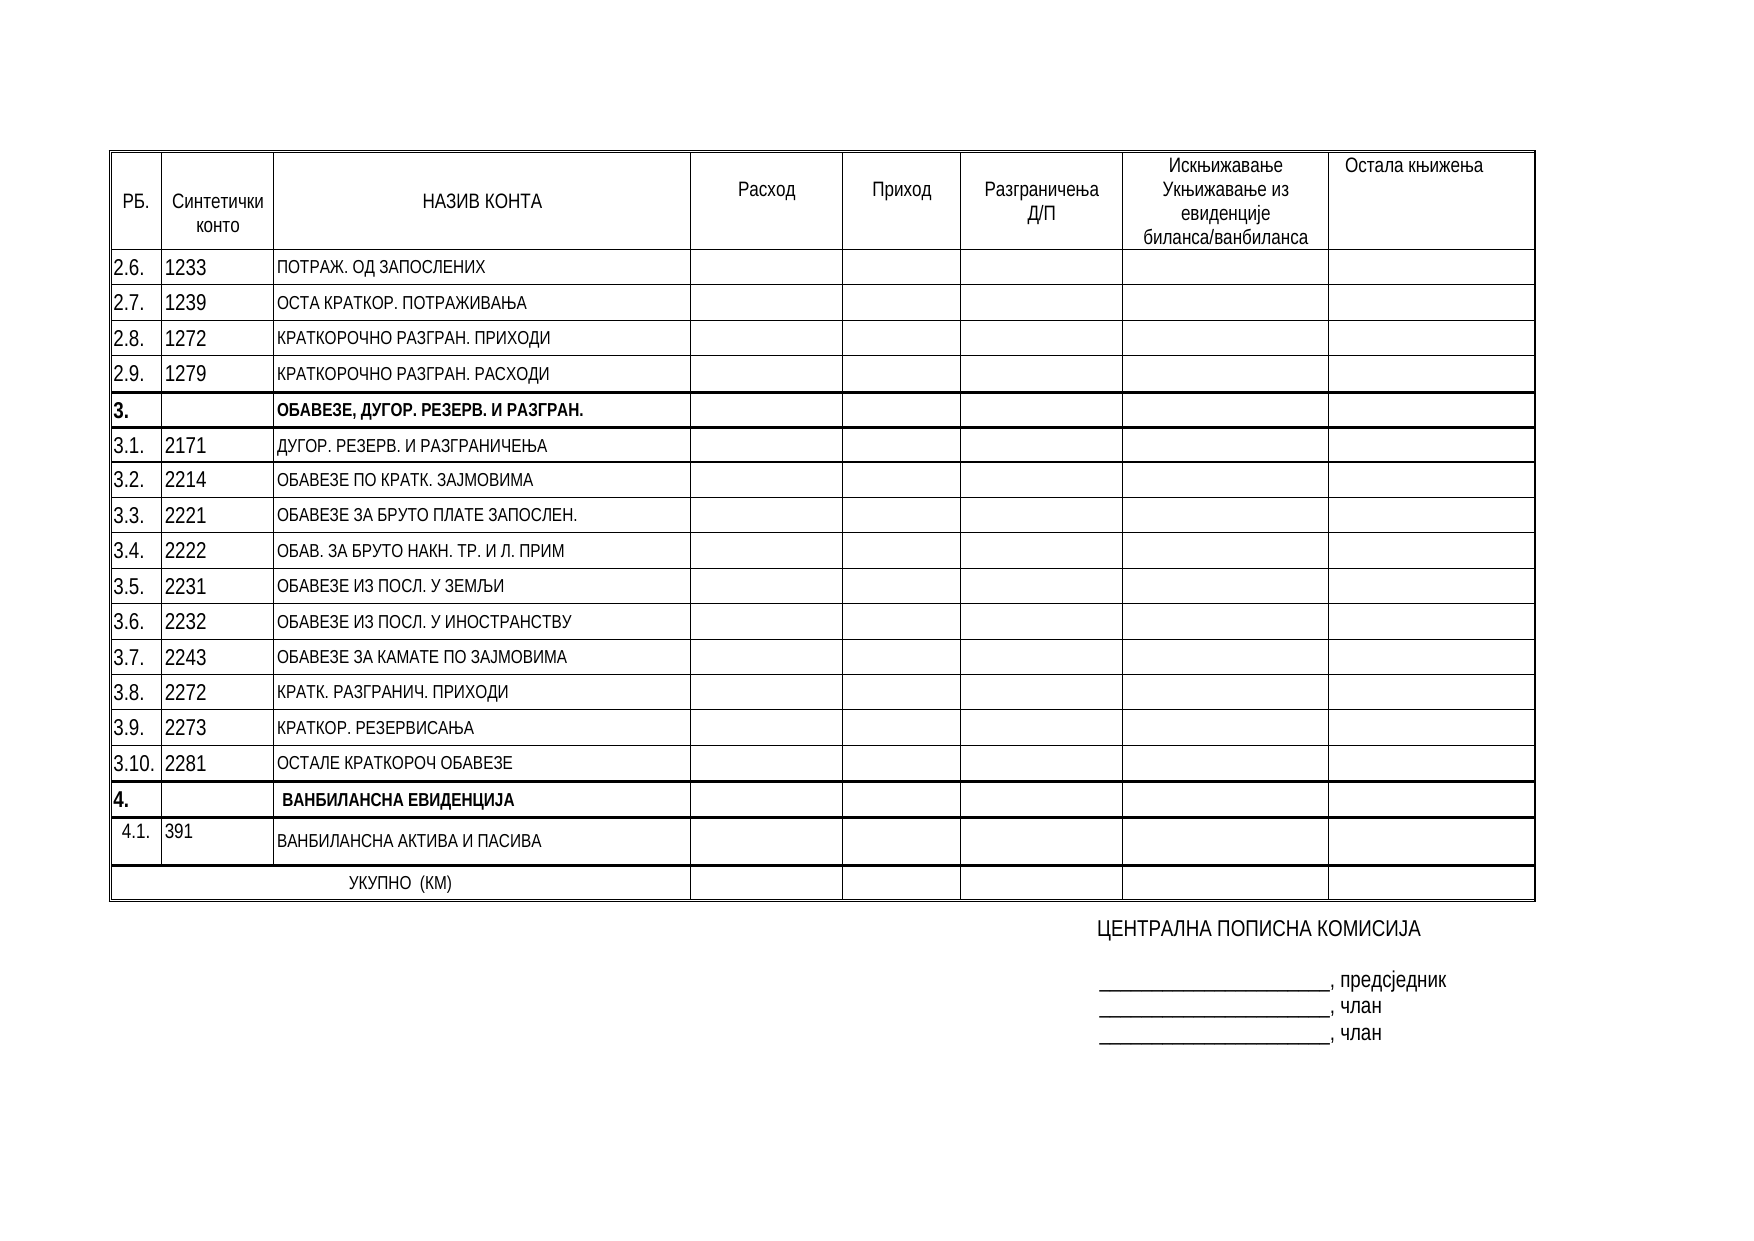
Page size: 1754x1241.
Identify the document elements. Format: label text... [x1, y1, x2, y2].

table_cell [691, 819, 842, 863]
text ______________________, предсједник [150, 966, 1604, 992]
table_cell [691, 569, 842, 603]
table_cell [162, 783, 273, 816]
table_cell 1272 [162, 321, 273, 355]
table_cell [1123, 498, 1328, 532]
table_cell [1123, 356, 1328, 391]
table_cell 4. [112, 783, 161, 816]
text ЦЕНТРАЛНА ПОПИСНА КОМИСИЈА [150, 914, 1604, 941]
table_cell КРАТК. РАЗГРАНИЧ. ПРИХОДИ [274, 675, 690, 709]
table_cell 4.1. [112, 819, 161, 863]
table_cell 3.9. [112, 710, 161, 745]
table_cell 1239 [162, 285, 273, 320]
table_cell [1329, 640, 1534, 674]
table_cell 3.2. [112, 463, 161, 497]
table_cell [1329, 463, 1534, 497]
table_cell 2.6. [112, 250, 161, 284]
table_cell [691, 783, 842, 816]
table_cell 2221 [162, 498, 273, 532]
table_cell ОСТАЛЕ КРАТКОРОЧ ОБАВЕЗЕ [274, 746, 690, 780]
table_cell [1329, 394, 1534, 426]
table_cell [961, 867, 1122, 899]
table_cell КРАТКОР. РЕЗЕРВИСАЊА [274, 710, 690, 745]
table_cell 2232 [162, 604, 273, 638]
table_cell [1123, 783, 1328, 816]
table_cell 2214 [162, 463, 273, 497]
table_cell [961, 604, 1122, 638]
table_cell [843, 675, 960, 709]
table_cell [691, 394, 842, 426]
table_cell [1123, 533, 1328, 568]
table_cell [1329, 783, 1534, 816]
table_cell 3. [112, 394, 161, 426]
table_cell [961, 394, 1122, 426]
table_cell [843, 394, 960, 426]
table_cell [843, 604, 960, 638]
table_header НАЗИВ КОНТА [274, 153, 690, 249]
table_cell [843, 819, 960, 863]
table_cell ОБАВЕЗЕ ПО КРАТК. ЗАЈМОВИМА [274, 463, 690, 497]
table_cell ОБАВЕЗЕ ИЗ ПОСЛ. У ИНОСТРАНСТВУ [274, 604, 690, 638]
table_cell [691, 710, 842, 745]
table_cell ПОТРАЖ. ОД ЗАПОСЛЕНИХ [274, 250, 690, 284]
table_cell [843, 356, 960, 391]
table_cell 3.5. [112, 569, 161, 603]
table_header Синтетички конто [162, 153, 273, 249]
table_cell ОБАВЕЗЕ, ДУГОР. РЕЗЕРВ. И РАЗГРАН. [274, 394, 690, 426]
table_cell [1329, 429, 1534, 461]
table_header Разграничења Д/П [961, 153, 1122, 249]
table_cell [843, 429, 960, 461]
table_cell [961, 463, 1122, 497]
table_cell ВАНБИЛАНСНА ЕВИДЕНЦИЈА [274, 783, 690, 816]
table_cell [961, 675, 1122, 709]
table_cell ОСТА КРАТКОР. ПОТРАЖИВАЊА [274, 285, 690, 320]
table_cell [1329, 321, 1534, 355]
table_cell 2222 [162, 533, 273, 568]
table_cell [1123, 640, 1328, 674]
table_cell [1123, 867, 1328, 899]
table_cell [843, 783, 960, 816]
table_cell [843, 533, 960, 568]
table_cell [1123, 675, 1328, 709]
table_cell [843, 640, 960, 674]
table_cell [843, 285, 960, 320]
table_cell [1329, 675, 1534, 709]
table_cell ОБАВ. ЗА БРУТО НАКН. ТР. И Л. ПРИМ [274, 533, 690, 568]
table_cell ВАНБИЛАНСНА АКТИВА И ПАСИВА [274, 819, 690, 863]
table_cell [1329, 285, 1534, 320]
table_cell [1123, 710, 1328, 745]
table_cell [961, 533, 1122, 568]
table_cell 2171 [162, 429, 273, 461]
table_cell [1123, 250, 1328, 284]
table_cell 2272 [162, 675, 273, 709]
table_cell [843, 498, 960, 532]
table_cell [1123, 394, 1328, 426]
table_header РБ. [112, 153, 161, 249]
table_cell 3.10. [112, 746, 161, 780]
table_cell [961, 569, 1122, 603]
table_cell [961, 321, 1122, 355]
table_cell 1279 [162, 356, 273, 391]
table_cell [1123, 569, 1328, 603]
table_cell 391 [162, 819, 273, 863]
table_cell 2281 [162, 746, 273, 780]
table_cell [691, 463, 842, 497]
table_cell [961, 710, 1122, 745]
table_cell [162, 394, 273, 426]
table_cell КРАТКОРОЧНО РАЗГРАН. РАСХОДИ [274, 356, 690, 391]
table_cell [843, 569, 960, 603]
table_cell [691, 429, 842, 461]
table_cell КРАТКОРОЧНО РАЗГРАН. ПРИХОДИ [274, 321, 690, 355]
table_cell УКУПНО (КМ) [112, 867, 690, 899]
table_cell [961, 746, 1122, 780]
table_cell [691, 746, 842, 780]
table_cell [691, 640, 842, 674]
table_cell 3.6. [112, 604, 161, 638]
table_cell 3.4. [112, 533, 161, 568]
table_cell [843, 867, 960, 899]
table_cell [1329, 356, 1534, 391]
table_cell 3.8. [112, 675, 161, 709]
table_cell 2243 [162, 640, 273, 674]
table_cell 2.7. [112, 285, 161, 320]
table_cell [1329, 533, 1534, 568]
table_cell [961, 640, 1122, 674]
table_cell 2231 [162, 569, 273, 603]
table_cell [691, 250, 842, 284]
table_cell [1123, 819, 1328, 863]
table_cell ДУГОР. РЕЗЕРВ. И РАЗГРАНИЧЕЊА [274, 429, 690, 461]
table_cell [961, 498, 1122, 532]
table_cell [961, 356, 1122, 391]
text ______________________, члан [150, 1019, 1604, 1045]
table_cell [961, 819, 1122, 863]
table_header Расход [691, 153, 842, 249]
table_cell 2.8. [112, 321, 161, 355]
table_cell [691, 867, 842, 899]
table_cell [843, 710, 960, 745]
table_cell [1329, 604, 1534, 638]
table_cell 3.3. [112, 498, 161, 532]
table_cell 2273 [162, 710, 273, 745]
table_cell [1123, 429, 1328, 461]
table_cell [1123, 321, 1328, 355]
table_cell [1123, 604, 1328, 638]
table_cell ОБАВЕЗЕ ИЗ ПОСЛ. У ЗЕМЉИ [274, 569, 690, 603]
table_cell [691, 285, 842, 320]
table_cell [1329, 710, 1534, 745]
table_cell [691, 533, 842, 568]
table_cell 3.1. [112, 429, 161, 461]
table_cell [691, 356, 842, 391]
table_cell [691, 675, 842, 709]
table_cell [691, 604, 842, 638]
table_cell 1233 [162, 250, 273, 284]
table_cell [961, 429, 1122, 461]
table_cell [961, 250, 1122, 284]
table_cell [1329, 498, 1534, 532]
table_cell [843, 250, 960, 284]
table_cell [1123, 463, 1328, 497]
table_cell [961, 285, 1122, 320]
text ______________________, члан [150, 992, 1604, 1019]
table_cell [1123, 285, 1328, 320]
table_cell [1329, 250, 1534, 284]
table_header Приход [843, 153, 960, 249]
table_cell [1329, 746, 1534, 780]
table_cell [843, 463, 960, 497]
table_header Искњижавање Укњижавање из евиденције биланса/ванбиланса [1123, 153, 1328, 249]
table_cell 2.9. [112, 356, 161, 391]
table_cell [1329, 867, 1534, 899]
table_cell [1329, 819, 1534, 863]
table_cell 3.7. [112, 640, 161, 674]
table_cell ОБАВЕЗЕ ЗА БРУТО ПЛАТЕ ЗАПОСЛЕН. [274, 498, 690, 532]
table_cell [843, 321, 960, 355]
table_cell [961, 783, 1122, 816]
table_cell [1123, 746, 1328, 780]
table_cell [843, 746, 960, 780]
table_cell [691, 498, 842, 532]
table_cell [1329, 569, 1534, 603]
table_header Остала књижења [1329, 153, 1534, 249]
table_cell [691, 321, 842, 355]
table_cell ОБАВЕЗЕ ЗА КАМАТЕ ПО ЗАЈМОВИМА [274, 640, 690, 674]
